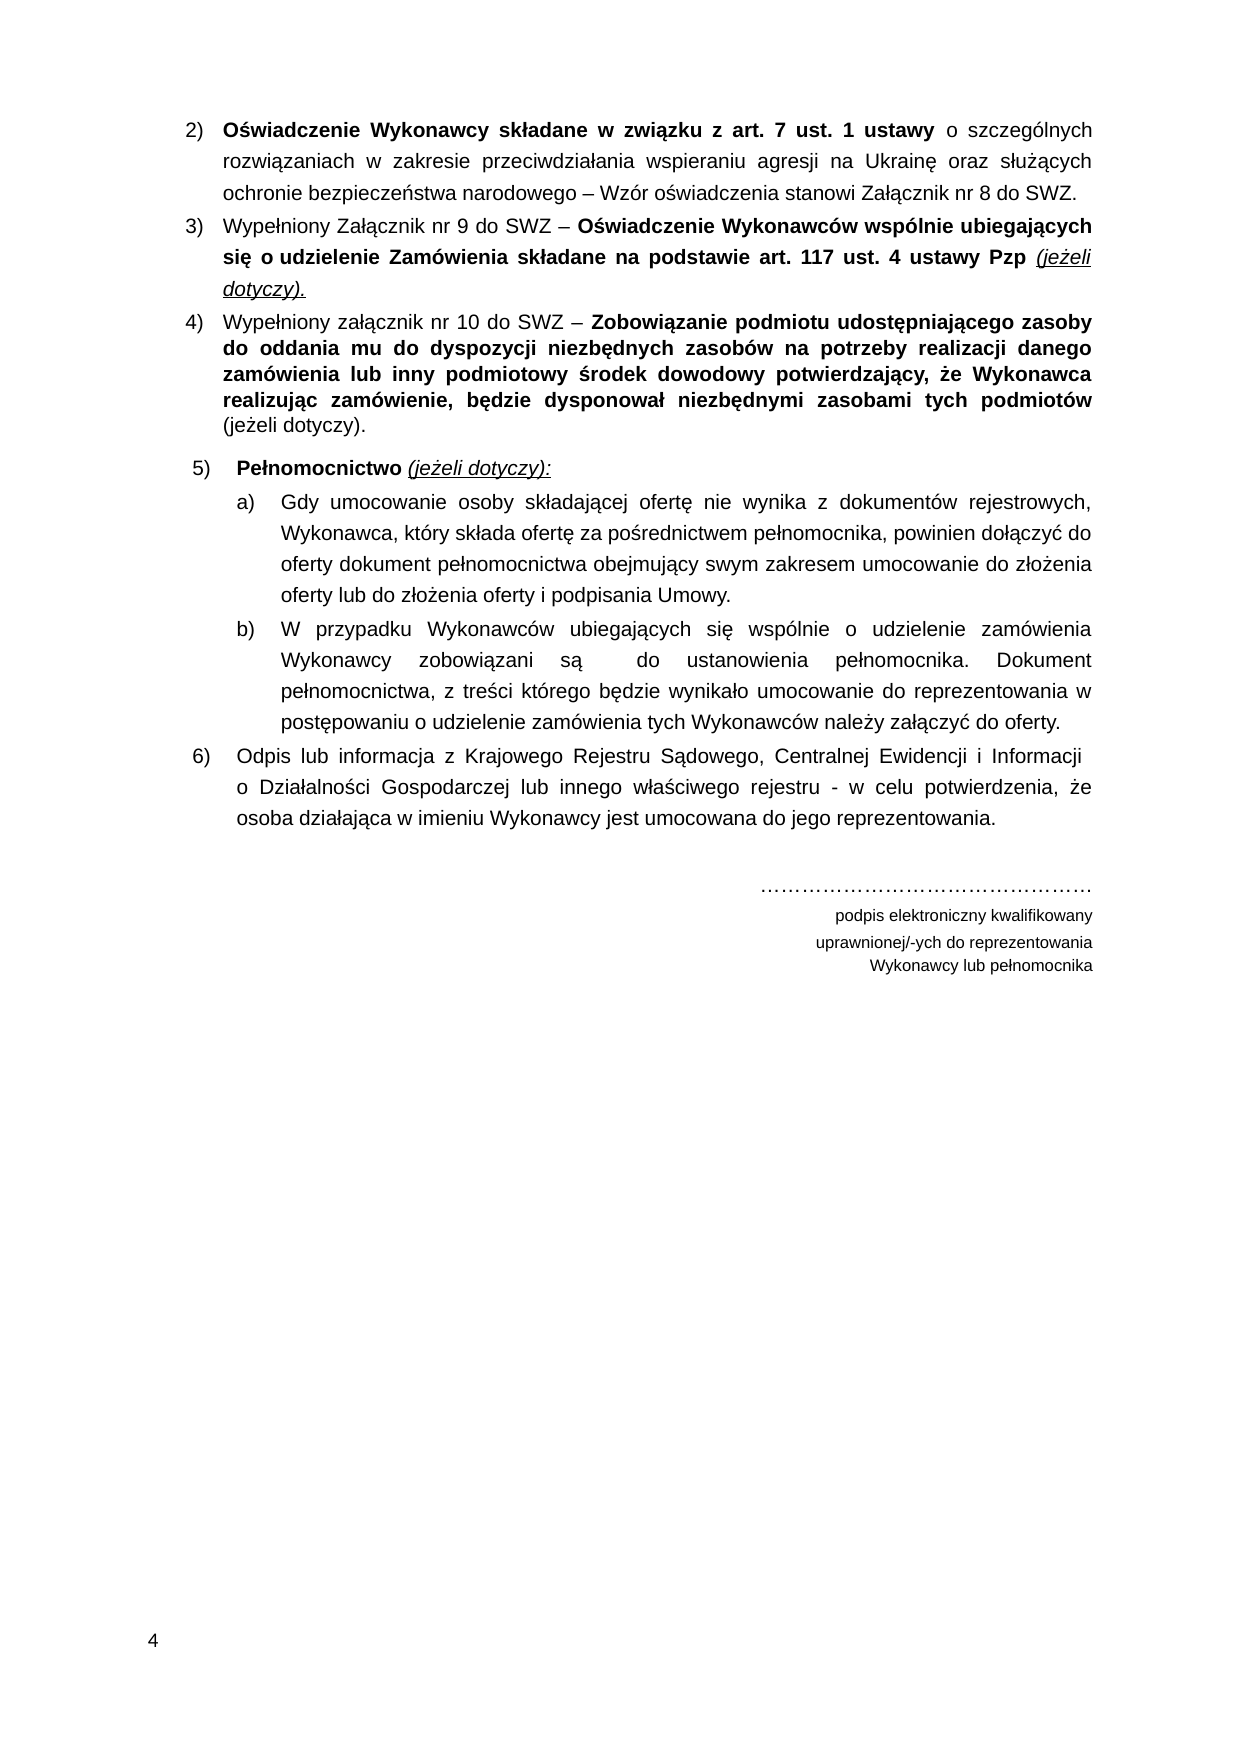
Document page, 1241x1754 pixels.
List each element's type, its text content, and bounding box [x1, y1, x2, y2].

text ………………………………………… [591, 872, 1093, 896]
list W przypadku Wykonawców ubiegających się wspólnie o udzielenie zamówienia Wykonawcy zobowiązani są do ustanowienia pełnomocnika. Dokument pełnomocnictwa, z treści którego będzie wynikało umocowanie do reprezentowania w postępowaniu o udzielenie zamówienia tych Wykonawców należy załączyć do oferty. [236, 617, 1093, 734]
list Wypełniony Załącznik nr 9 do SWZ – Oświadczenie Wykonawców wspólnie ubiegających się o udzielenie Zamówienia składane na podstawie art. 117 ust. 4 ustawy Pzp (jeżeli dotyczy). [185, 214, 1093, 300]
list Wypełniony załącznik nr 10 do SWZ – Zobowiązanie podmiotu udostępniającego zasoby do oddania mu do dyspozycji niezbędnych zasobów na potrzeby realizacji danego zamówienia lub inny podmiotowy środek dowodowy potwierdzający, że Wykonawca realizując zamówienie, będzie dysponował niezbędnymi zasobami tych podmiotów (jeżeli dotyczy). [185, 310, 1093, 437]
list Gdy umocowanie osoby składającej ofertę nie wynika z dokumentów rejestrowych, Wykonawca, który składa ofertę za pośrednictwem pełnomocnika, powinien dołączyć do oferty dokument pełnomocnictwa obejmujący swym zakresem umocowanie do złożenia oferty lub do złożenia oferty i podpisania Umowy. [236, 489, 1093, 607]
list Pełnomocnictwo (jeżeli dotyczy): [192, 456, 1093, 480]
list Oświadczenie Wykonawcy składane w związku z art. 7 ust. 1 ustawy o szczególnych rozwiązaniach w zakresie przeciwdziałania wspieraniu agresji na Ukrainę oraz służących ochronie bezpieczeństwa narodowego – Wzór oświadczenia stanowi Załącznik nr 8 do SWZ. [185, 118, 1093, 204]
list Odpis lub informacja z Krajowego Rejestru Sądowego, Centralnej Ewidencji i Informacji o Działalności Gospodarczej lub innego właściwego rejestru - w celu potwierdzenia, że osoba działająca w imieniu Wykonawcy jest umocowana do jego reprezentowania. [192, 744, 1093, 830]
text podpis elektroniczny kwalifikowany [591, 905, 1093, 924]
text uprawnionej/-ych do reprezentowania Wykonawcy lub pełnomocnika [591, 932, 1093, 974]
